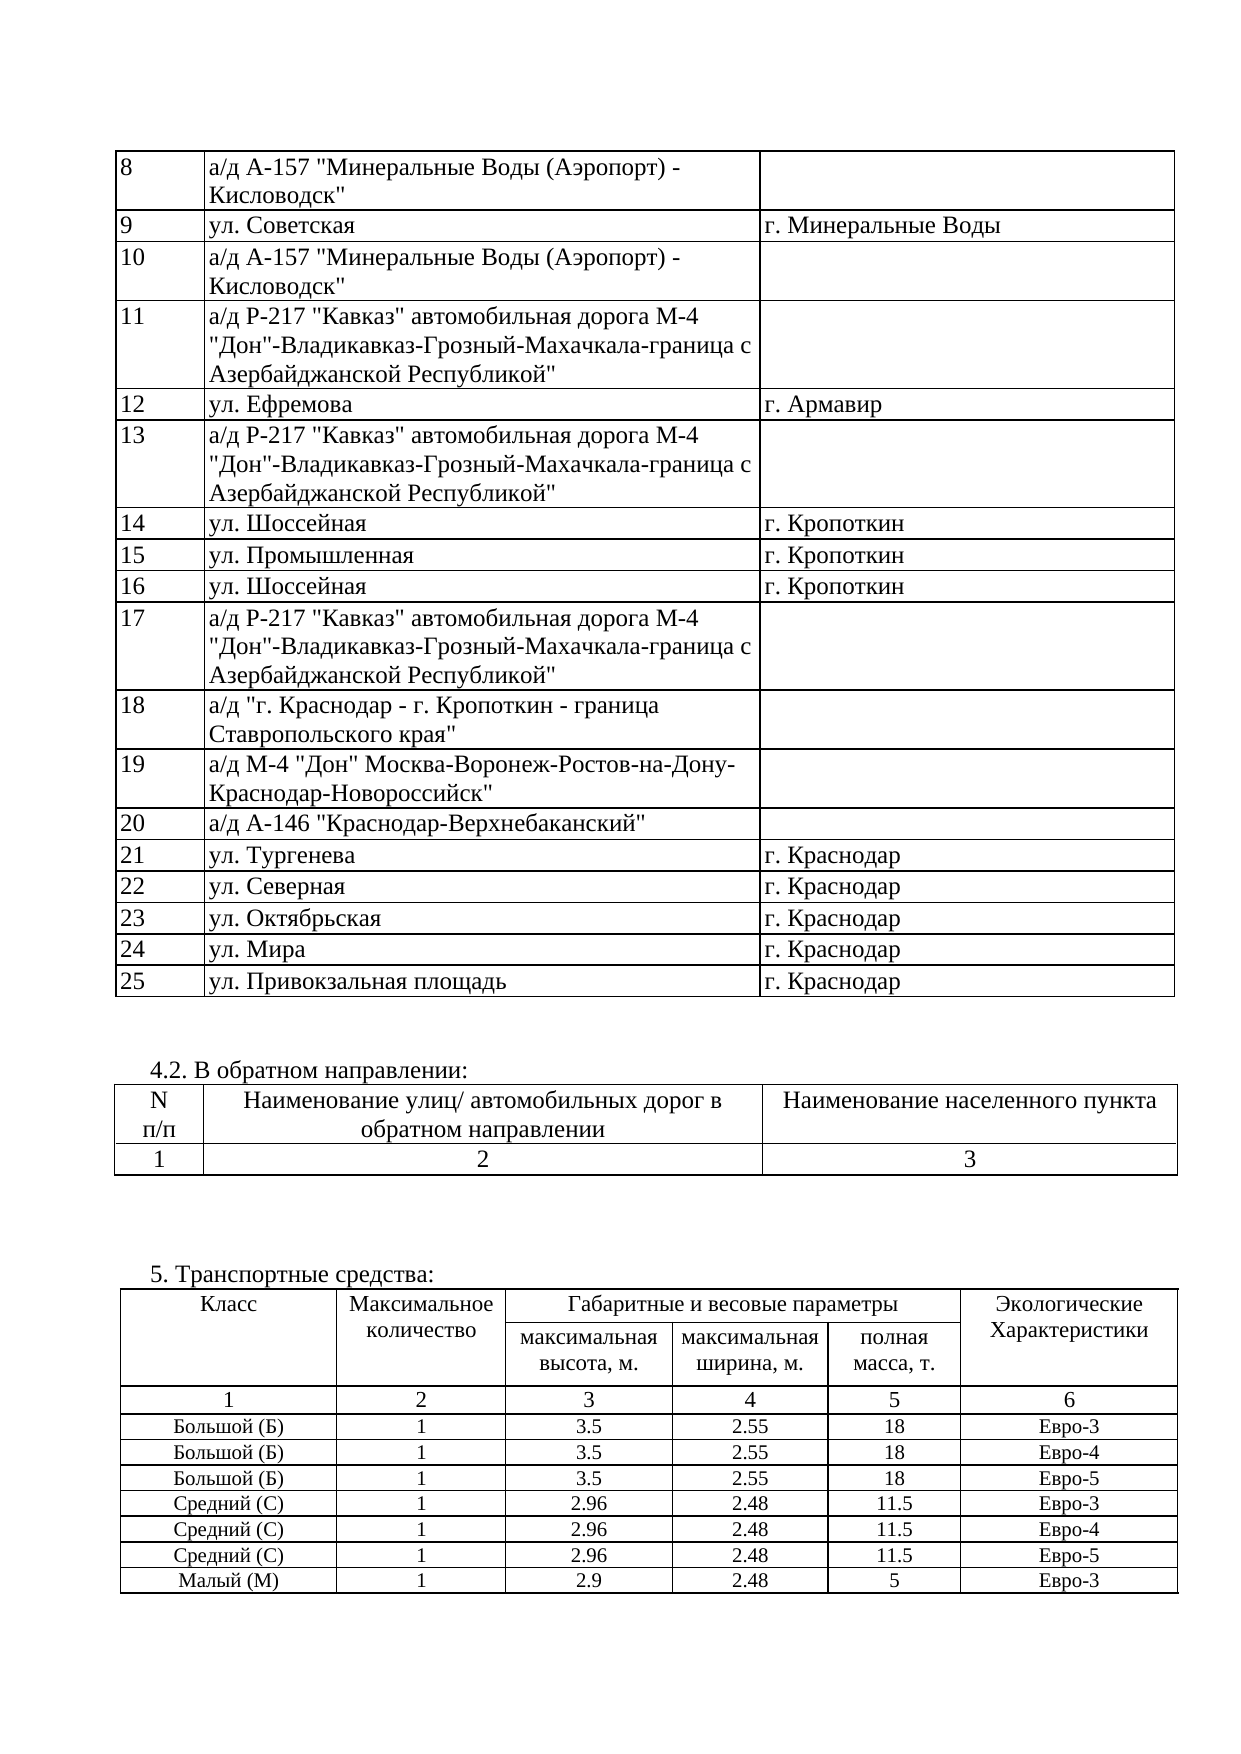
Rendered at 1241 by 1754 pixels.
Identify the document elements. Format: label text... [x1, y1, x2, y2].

table_cell [761, 691, 1174, 748]
table_cell 17 [117, 603, 204, 689]
table_cell 18 [829, 1415, 960, 1438]
table_cell г. Краснодар [761, 840, 1174, 870]
table_cell Большой (Б) [121, 1440, 336, 1464]
table_cell г. Кропоткин [761, 508, 1174, 538]
table_cell 3.5 [506, 1415, 672, 1438]
table_cell ул. Тургенева [205, 840, 759, 870]
table_cell 2.96 [506, 1491, 672, 1515]
table_cell 19 [117, 750, 204, 807]
table_cell а/д А-157 "Минеральные Воды (Аэропорт) - Кисловодск" [205, 152, 759, 209]
table_cell ул. Шоссейная [205, 571, 759, 601]
table_cell ул. Ефремова [205, 389, 759, 419]
table_cell 3 [506, 1387, 672, 1413]
table_cell [761, 421, 1174, 507]
table_cell 2 [204, 1144, 762, 1174]
table_cell 10 [117, 242, 204, 299]
table_cell Евро-5 [961, 1466, 1177, 1490]
table_cell 25 [117, 966, 204, 996]
table_cell г. Краснодар [761, 966, 1174, 996]
table_cell 24 [117, 935, 204, 964]
table_cell Евро-5 [961, 1543, 1177, 1567]
table_cell а/д А-146 "Краснодар-Верхнебаканский" [205, 809, 759, 838]
table_cell 14 [117, 508, 204, 538]
table_cell 1 [337, 1517, 505, 1541]
text 4.2. В обратном направлении: [150, 1055, 1090, 1083]
table_cell 11.5 [829, 1543, 960, 1567]
table_header Максимальное количество [337, 1290, 505, 1385]
table_cell 1 [337, 1568, 505, 1592]
table_cell [761, 301, 1174, 387]
table_header Класс [121, 1290, 336, 1385]
table_cell ул. Северная [205, 872, 759, 901]
table_header Экологические Характеристики [961, 1290, 1177, 1385]
table_cell [761, 603, 1174, 689]
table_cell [205, 301, 759, 387]
text 5. Транспортные средства: [150, 1259, 1090, 1288]
table_cell максимальная высота, м. [506, 1323, 672, 1385]
table_cell 1 [121, 1387, 336, 1413]
table_cell г. Минеральные Воды [761, 211, 1174, 241]
table_cell Евро-4 [961, 1517, 1177, 1541]
table_cell [761, 242, 1174, 299]
table_cell 2.48 [673, 1543, 827, 1567]
table_header Габаритные и весовые параметры [506, 1290, 960, 1322]
table_cell Евро-4 [961, 1440, 1177, 1464]
table_cell а/д А-157 "Минеральные Воды (Аэропорт) - Кисловодск" [205, 242, 759, 299]
table_cell [761, 152, 1174, 209]
table_cell 12 [117, 389, 204, 419]
table_cell Малый (М) [121, 1568, 336, 1592]
table_cell 1 [337, 1543, 505, 1567]
table_cell 23 [117, 903, 204, 933]
table_cell ул. Шоссейная [205, 508, 759, 538]
table_header Наименование улиц/ автомобильных дорог в обратном направлении [204, 1085, 762, 1143]
table_cell 2.48 [673, 1517, 827, 1541]
table_cell 3.5 [506, 1440, 672, 1464]
table_cell Средний (С) [121, 1543, 336, 1567]
table_cell 13 [117, 421, 204, 507]
table_cell 11 [117, 301, 204, 387]
table_cell 3 [763, 1143, 1177, 1174]
table_cell г. Краснодар [761, 903, 1174, 933]
table_cell 4 [673, 1387, 827, 1413]
table_header Наименование населенного пункта [763, 1085, 1177, 1143]
table_cell г. Краснодар [761, 935, 1174, 964]
table_cell ул. Привокзальная площадь [205, 966, 759, 996]
table_cell 5 [829, 1387, 960, 1413]
table_cell 2.96 [506, 1543, 672, 1567]
table_cell Евро-3 [961, 1491, 1177, 1515]
table_cell 11.5 [829, 1517, 960, 1541]
table_cell ул. Мира [205, 935, 759, 964]
table_cell а/д "г. Краснодар - г. Кропоткин - граница Ставропольского края" [205, 691, 759, 748]
table_cell 18 [829, 1466, 960, 1490]
table_cell а/д Р-217 "Кавказ" автомобильная дорога М-4 "Дон"-Владикавказ-Грозный-Махачкала-граница с Азербайджанской Республикой" [205, 421, 759, 507]
table_cell 22 [117, 872, 204, 901]
table_cell 2.9 [506, 1568, 672, 1592]
table_cell 2.48 [673, 1568, 827, 1592]
table_cell 5 [829, 1568, 960, 1592]
table_cell максимальная ширина, м. [673, 1323, 827, 1385]
table_cell 16 [117, 571, 204, 601]
table_cell 21 [117, 840, 204, 870]
table_cell 18 [117, 691, 204, 748]
table_cell 3.5 [506, 1466, 672, 1490]
table_cell 2.48 [673, 1491, 827, 1515]
table_cell г. Кропоткин [761, 540, 1174, 569]
table_cell 8 [117, 152, 204, 209]
table_cell г. Краснодар [761, 872, 1174, 901]
table_cell [761, 750, 1174, 807]
table_cell [761, 809, 1174, 838]
table_cell 18 [829, 1440, 960, 1464]
table_cell г. Кропоткин [761, 571, 1174, 601]
table_cell 20 [117, 809, 204, 838]
table_cell 1 [337, 1466, 505, 1490]
table_cell ул. Советская [205, 211, 759, 241]
table_cell 1 [337, 1491, 505, 1515]
table_cell Средний (С) [121, 1517, 336, 1541]
table_cell Большой (Б) [121, 1415, 336, 1438]
table_cell ул. Октябрьская [205, 903, 759, 933]
table_cell Средний (С) [121, 1491, 336, 1515]
table_cell а/д Р-217 "Кавказ" автомобильная дорога М-4 "Дон"-Владикавказ-Грозный-Махачкала-граница с Азербайджанской Республикой" [205, 603, 759, 689]
table_cell 2.55 [673, 1415, 827, 1438]
table_cell 1 [337, 1440, 505, 1464]
table_cell 2 [337, 1387, 505, 1413]
table_cell 2.55 [673, 1466, 827, 1490]
table_cell Евро-3 [961, 1568, 1177, 1592]
table_cell 11.5 [829, 1491, 960, 1515]
table_cell Большой (Б) [121, 1466, 336, 1490]
table_cell г. Армавир [761, 389, 1174, 419]
table_header N п/п [115, 1085, 203, 1143]
table_cell 1 [115, 1144, 203, 1174]
table_cell Евро-3 [961, 1415, 1177, 1438]
table_cell 1 [337, 1415, 505, 1438]
table_cell 15 [117, 540, 204, 569]
table_cell ул. Промышленная [205, 540, 759, 569]
table_cell 9 [117, 211, 204, 241]
table_cell 6 [961, 1387, 1177, 1413]
table_cell полная масса, т. [829, 1323, 960, 1385]
table_cell а/д М-4 "Дон" Москва-Воронеж-Ростов-на-Дону-Краснодар-Новороссийск" [205, 750, 759, 807]
table_cell 2.96 [506, 1517, 672, 1541]
table_cell 2.55 [673, 1440, 827, 1464]
